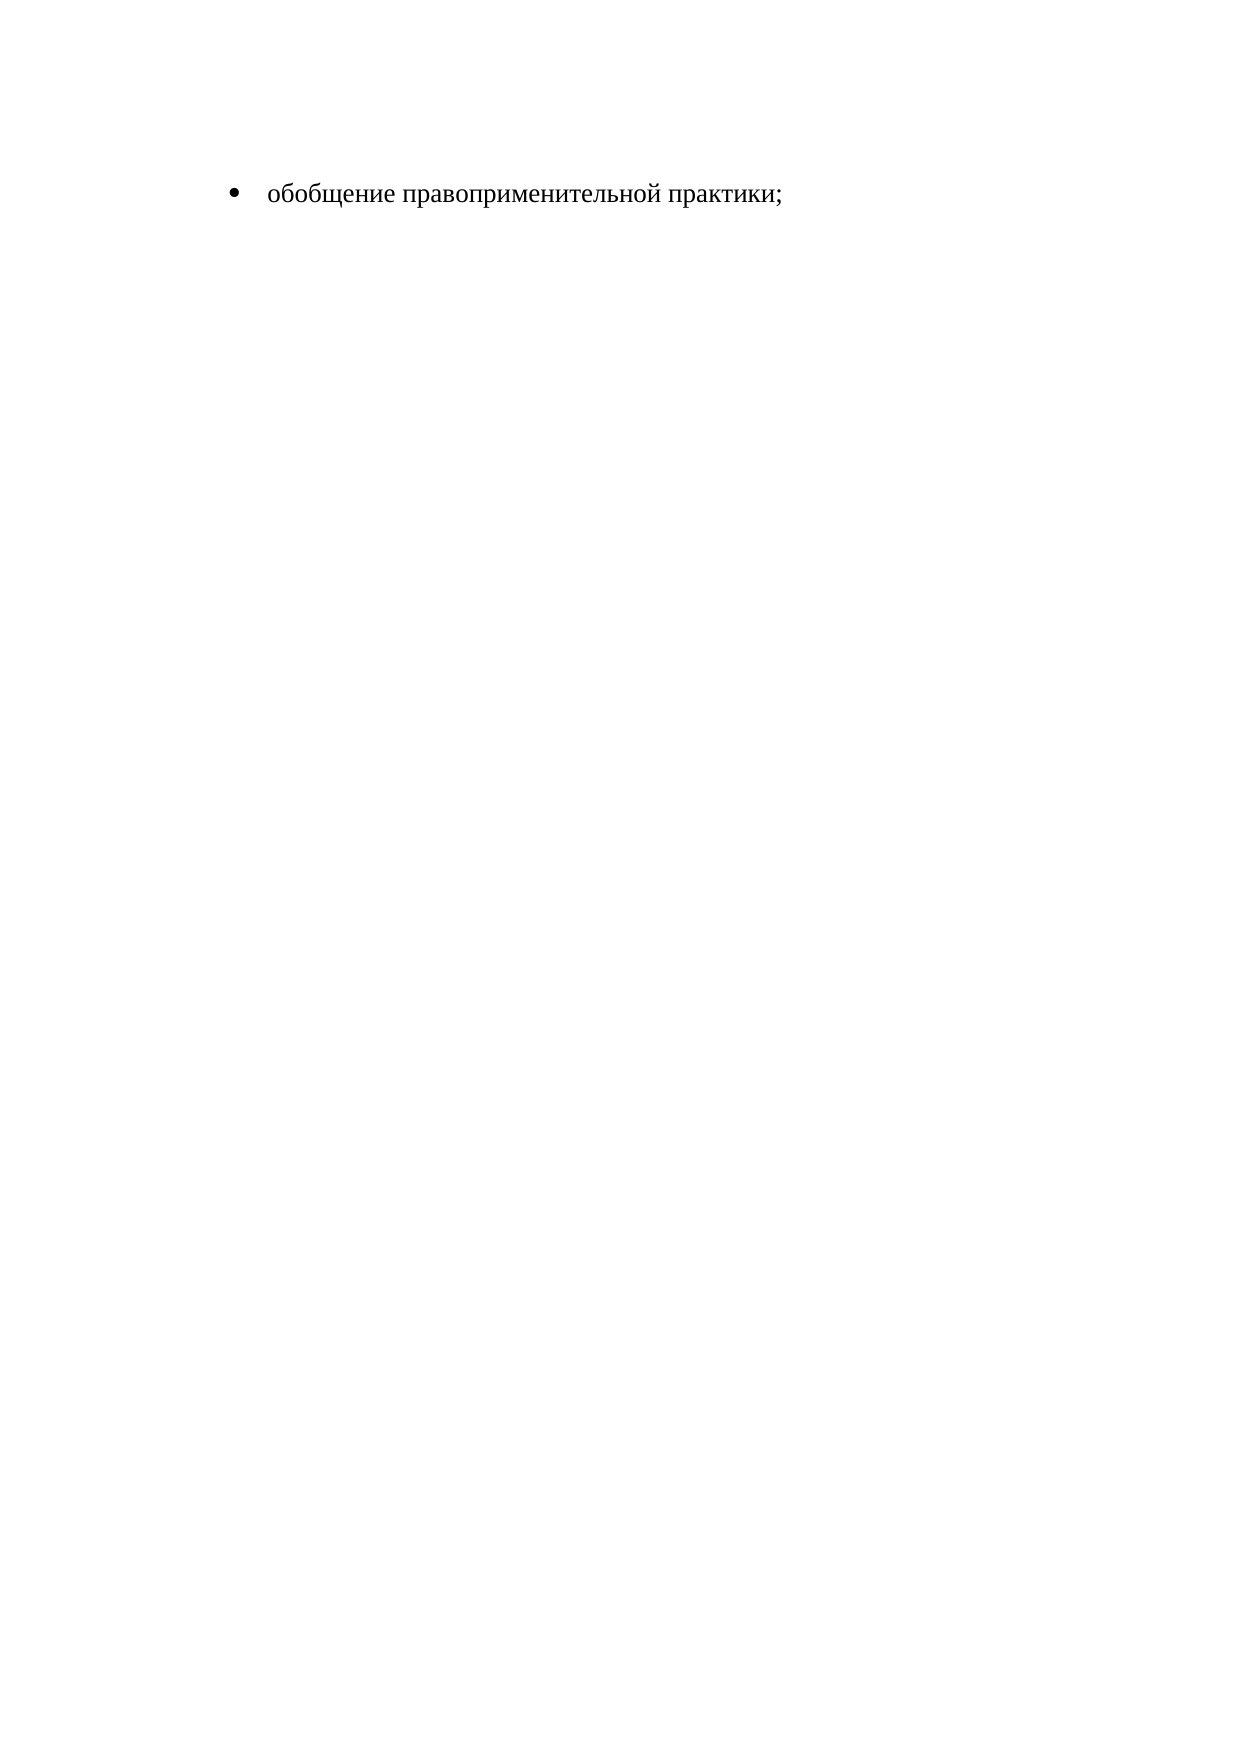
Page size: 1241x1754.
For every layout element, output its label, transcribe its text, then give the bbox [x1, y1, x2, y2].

list обобщение правоприменительной практики; [229, 177, 1122, 208]
